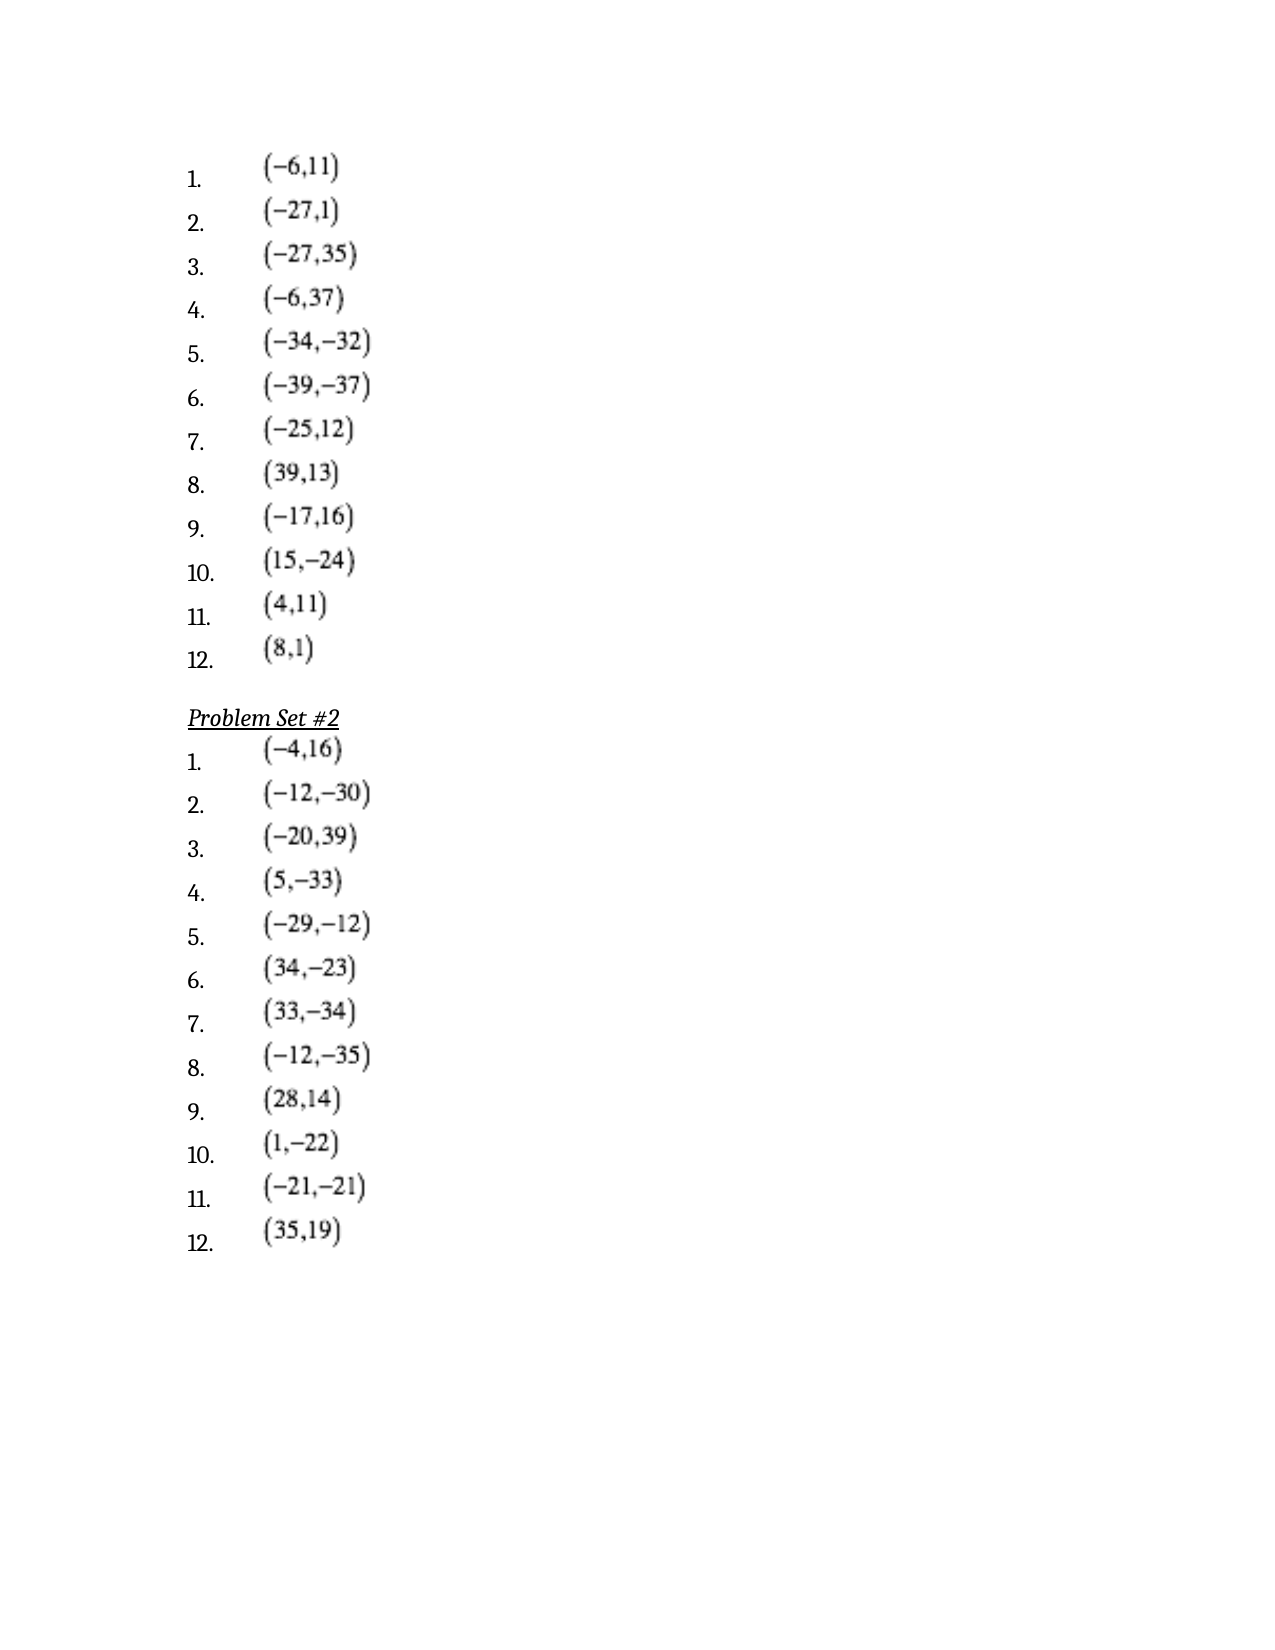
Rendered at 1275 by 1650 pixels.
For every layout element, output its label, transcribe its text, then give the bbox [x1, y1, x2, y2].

text 7. [187, 995, 1087, 1039]
picture [262, 995, 361, 1033]
picture [262, 951, 361, 989]
text 9. [187, 500, 1087, 544]
text 3. [187, 820, 1087, 864]
picture [262, 1126, 344, 1164]
picture [262, 863, 346, 902]
text 12. [187, 1214, 1087, 1257]
picture [262, 150, 344, 188]
text 8. [187, 1039, 1087, 1082]
text 11. [187, 1170, 1087, 1214]
text 11. [187, 587, 1087, 631]
text 7. [187, 412, 1087, 456]
picture [262, 325, 375, 363]
text 1. [187, 732, 1087, 776]
picture [262, 412, 359, 450]
text 3. [187, 237, 1087, 281]
picture [262, 368, 375, 407]
text 5. [187, 325, 1087, 369]
text 8. [187, 456, 1087, 500]
text 5. [187, 907, 1087, 951]
picture [262, 237, 361, 275]
picture [262, 281, 348, 319]
text 4. [187, 281, 1087, 325]
picture [262, 500, 359, 538]
picture [262, 631, 319, 669]
picture [262, 820, 361, 858]
picture [262, 1082, 346, 1120]
picture [262, 1213, 346, 1252]
text 1. [187, 150, 1087, 194]
picture [262, 1038, 375, 1077]
picture [262, 543, 359, 582]
text 2. [187, 776, 1087, 820]
picture [262, 776, 375, 814]
picture [262, 456, 344, 494]
text 2. [187, 194, 1087, 237]
text 10. [187, 1126, 1087, 1170]
text 6. [187, 951, 1087, 995]
picture [262, 732, 346, 770]
text 10. [187, 544, 1087, 587]
text 9. [187, 1082, 1087, 1126]
text 6. [187, 369, 1087, 412]
picture [262, 1170, 371, 1208]
text 4. [187, 864, 1087, 907]
picture [262, 587, 332, 625]
text Problem Set #2 [187, 704, 1087, 732]
picture [262, 193, 344, 232]
text 12. [187, 631, 1087, 675]
picture [262, 907, 375, 945]
